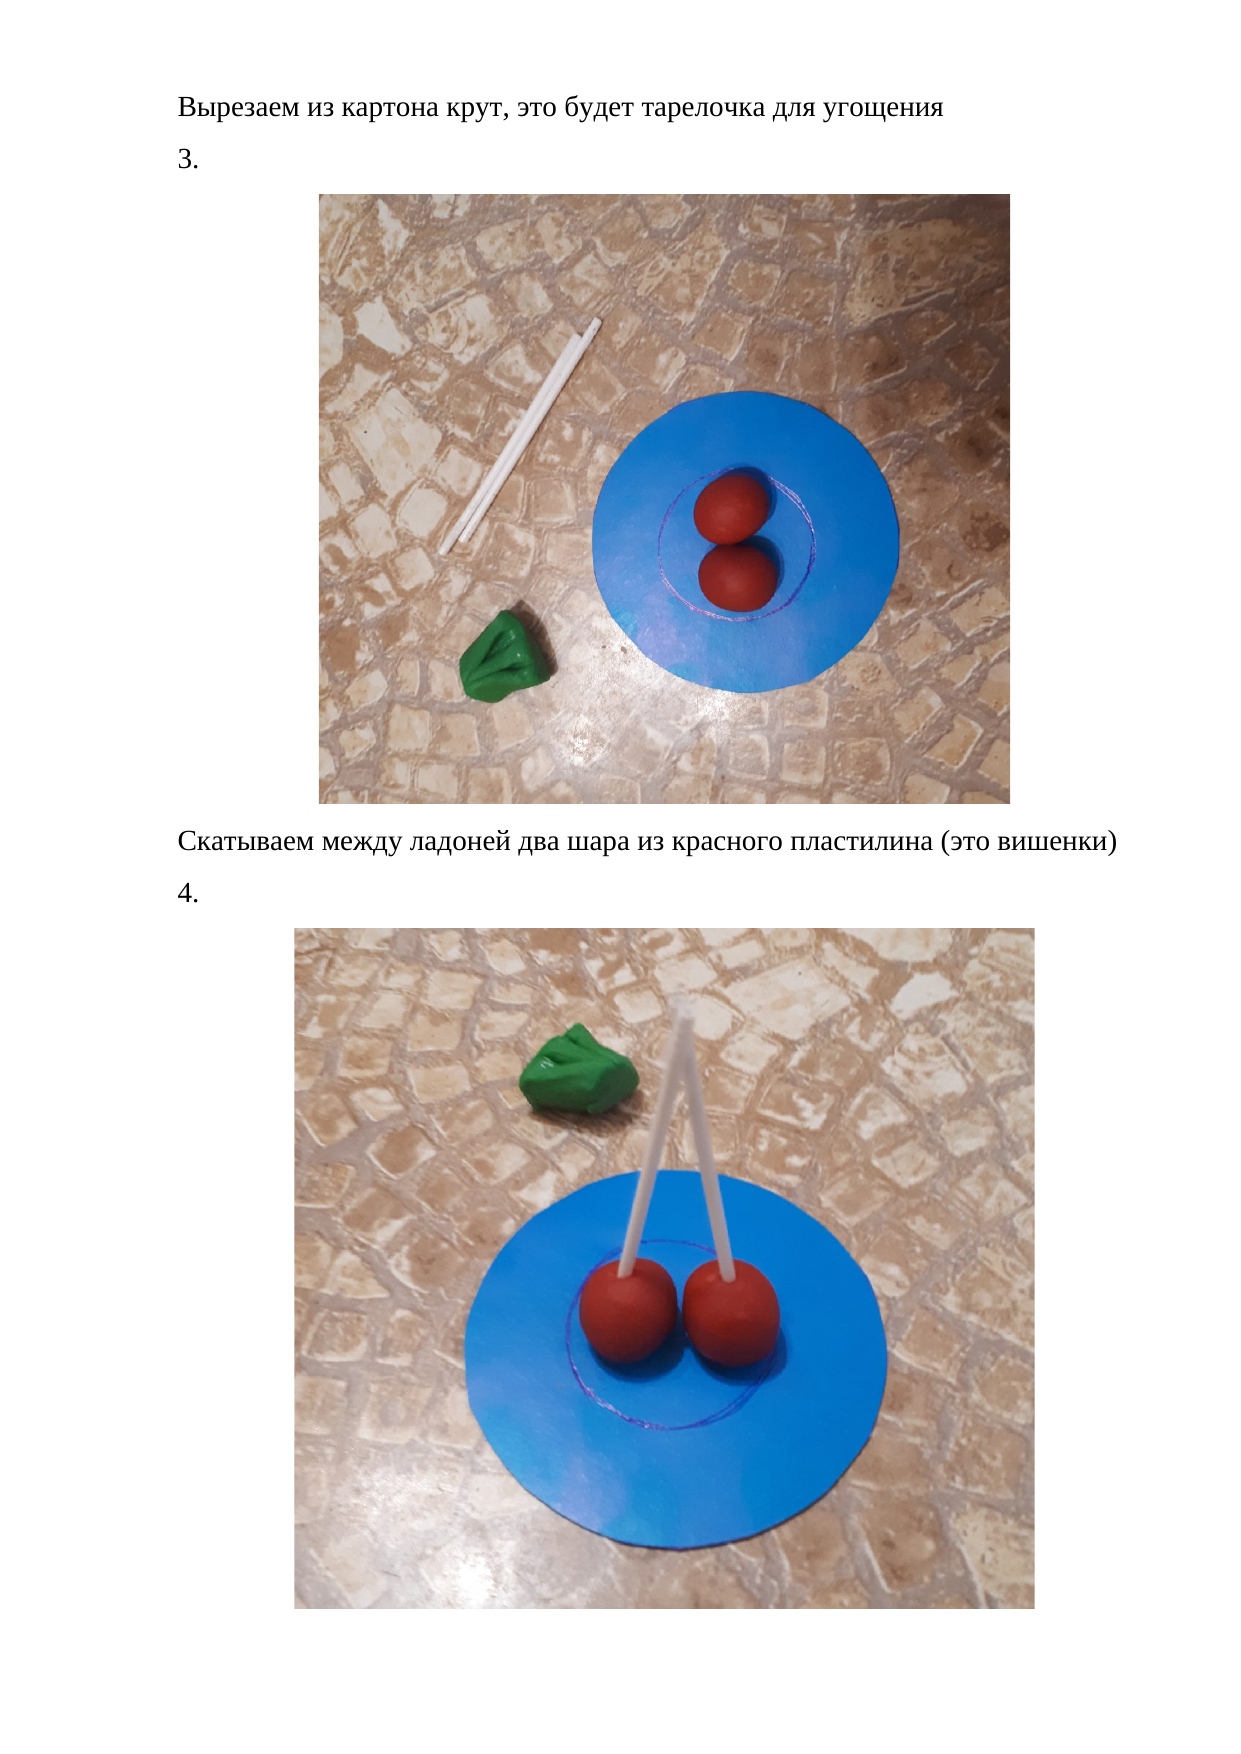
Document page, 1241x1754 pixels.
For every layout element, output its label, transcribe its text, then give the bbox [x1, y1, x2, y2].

text 3. [177, 141, 1152, 175]
text Скатываем между ладоней два шара из красного пластилина (это вишенки) [177, 823, 1152, 856]
text Вырезаем из картона крут, это будет тарелочка для угощения [177, 89, 1152, 122]
picture [318, 194, 1011, 804]
picture [294, 928, 1035, 1609]
text 4. [177, 876, 1152, 909]
